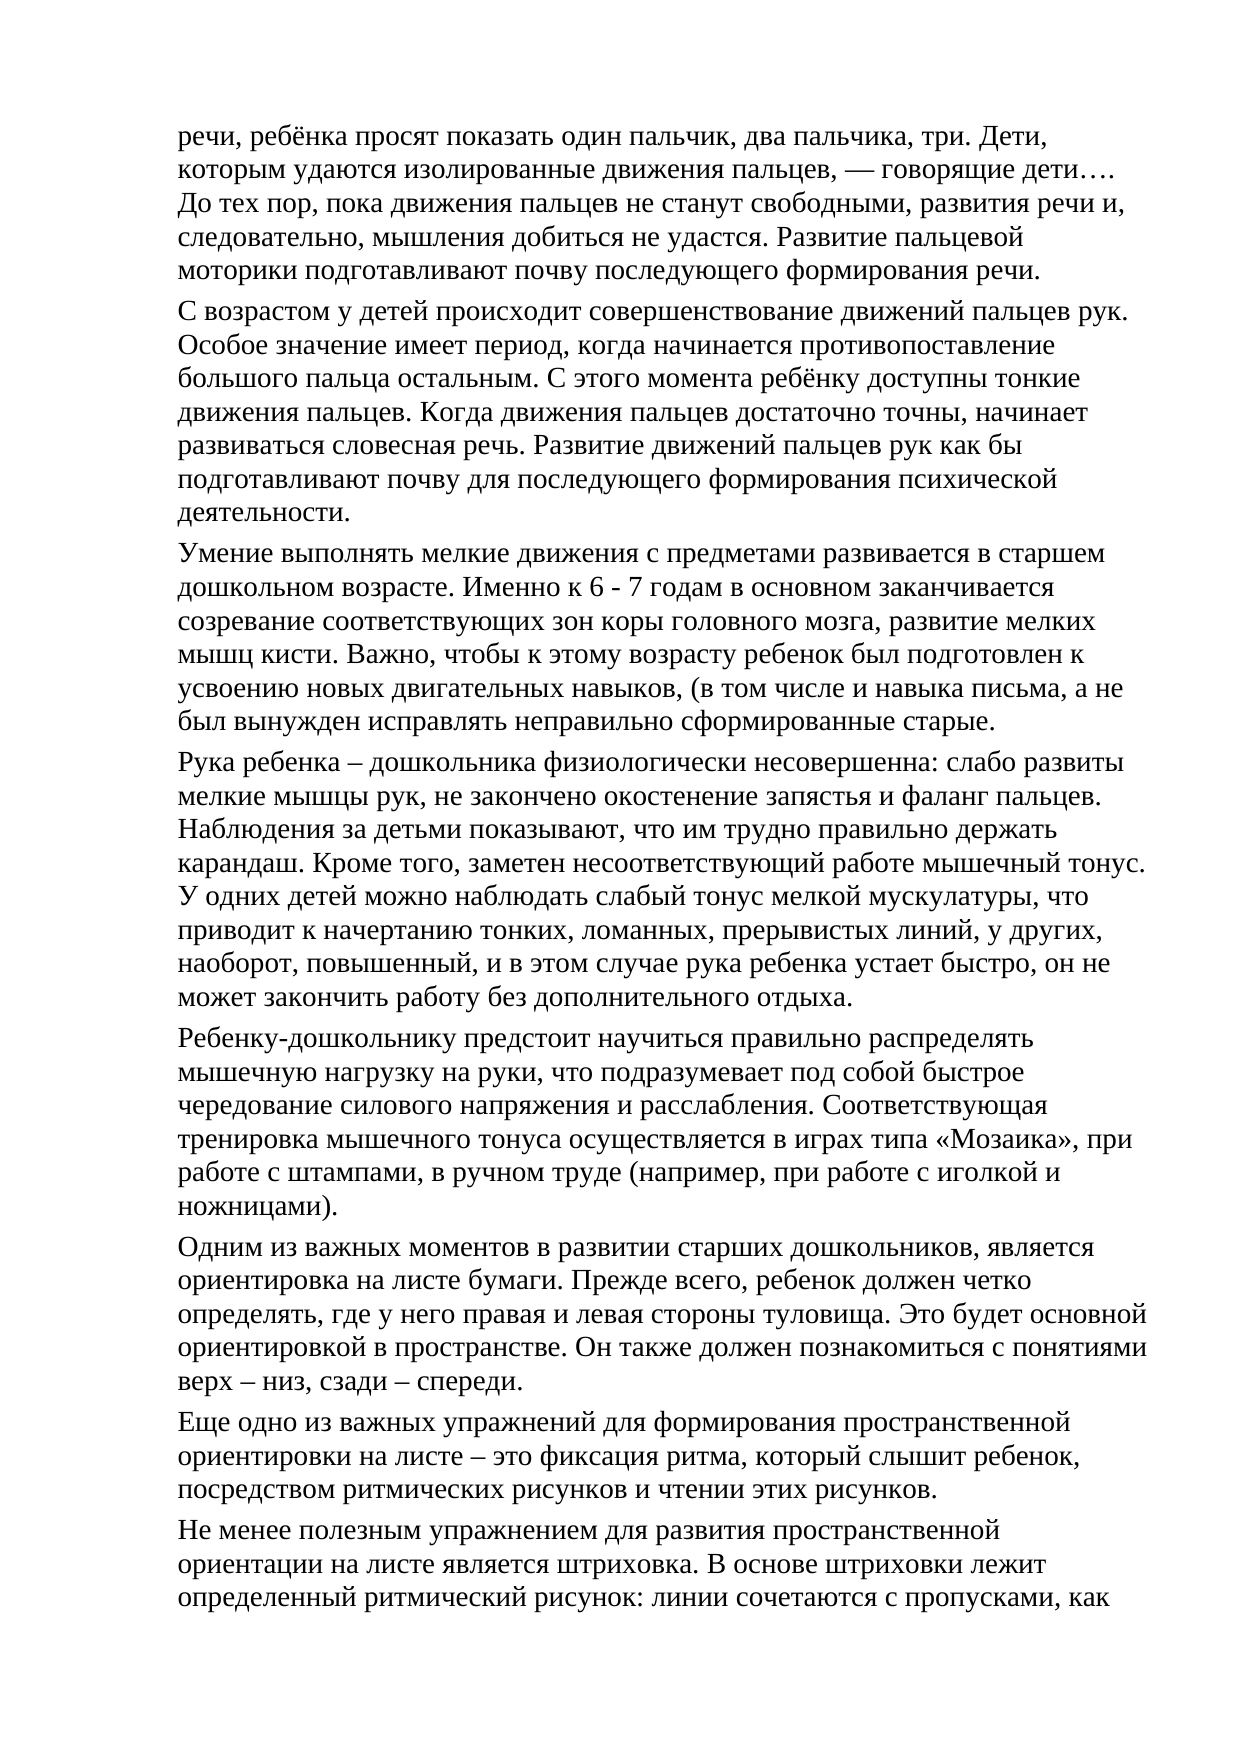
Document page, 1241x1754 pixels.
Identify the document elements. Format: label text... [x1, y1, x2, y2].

text С возрастом у детей происходит совершенствование движений пальцев рук. Особое значение имеет период, когда начинается противопоставление большого пальца остальным. С этого момента ребёнку доступны тонкие движения пальцев. Когда движения пальцев достаточно точны, начинает развиваться словесная речь. Развитие движений пальцев рук как бы подготавливают почву для последующего формирования психической деятельности. [177, 293, 1152, 528]
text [177, 118, 1152, 286]
text Умение выполнять мелкие движения с предметами развивается в старшем дошкольном возрасте. Именно к 6 - 7 годам в основном заканчивается созревание соответствующих зон коры головного мозга, развитие мелких мышц кисти. Важно, чтобы к этому возрасту ребенок был подготовлен к усвоению новых двигательных навыков, (в том числе и навыка письма, а не был вынужден исправлять неправильно сформированные старые. [177, 536, 1152, 737]
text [177, 1512, 1152, 1613]
text Одним из важных моментов в развитии старших дошкольников, является ориентировка на листе бумаги. Прежде всего, ребенок должен четко определять, где у него правая и левая стороны туловища. Это будет основной ориентировкой в пространстве. Он также должен познакомиться с понятиями верх – низ, сзади – спереди. [177, 1229, 1152, 1397]
text Ребенку-дошкольнику предстоит научиться правильно распределять мышечную нагрузку на руки, что подразумевает под собой быстрое чередование силового напряжения и расслабления. Соответствующая тренировка мышечного тонуса осуществляется в играх типа «Мозаика», при работе с штампами, в ручном труде (например, при работе с иголкой и ножницами). [177, 1020, 1152, 1221]
text Рука ребенка – дошкольника физиологически несовершенна: слабо развиты мелкие мышцы рук, не закончено окостенение запястья и фаланг пальцев. Наблюдения за детьми показывают, что им трудно правильно держать карандаш. Кроме того, заметен несоответствующий работе мышечный тонус. У одних детей можно наблюдать слабый тонус мелкой мускулатуры, что приводит к начертанию тонких, ломанных, прерывистых линий, у других, наоборот, повышенный, и в этом случае рука ребенка устает быстро, он не может закончить работу без дополнительного отдыха. [177, 744, 1152, 1013]
text Еще одно из важных упражнений для формирования пространственной ориентировки на листе – это фиксация ритма, который слышит ребенок, посредством ритмических рисунков и чтении этих рисунков. [177, 1404, 1152, 1505]
